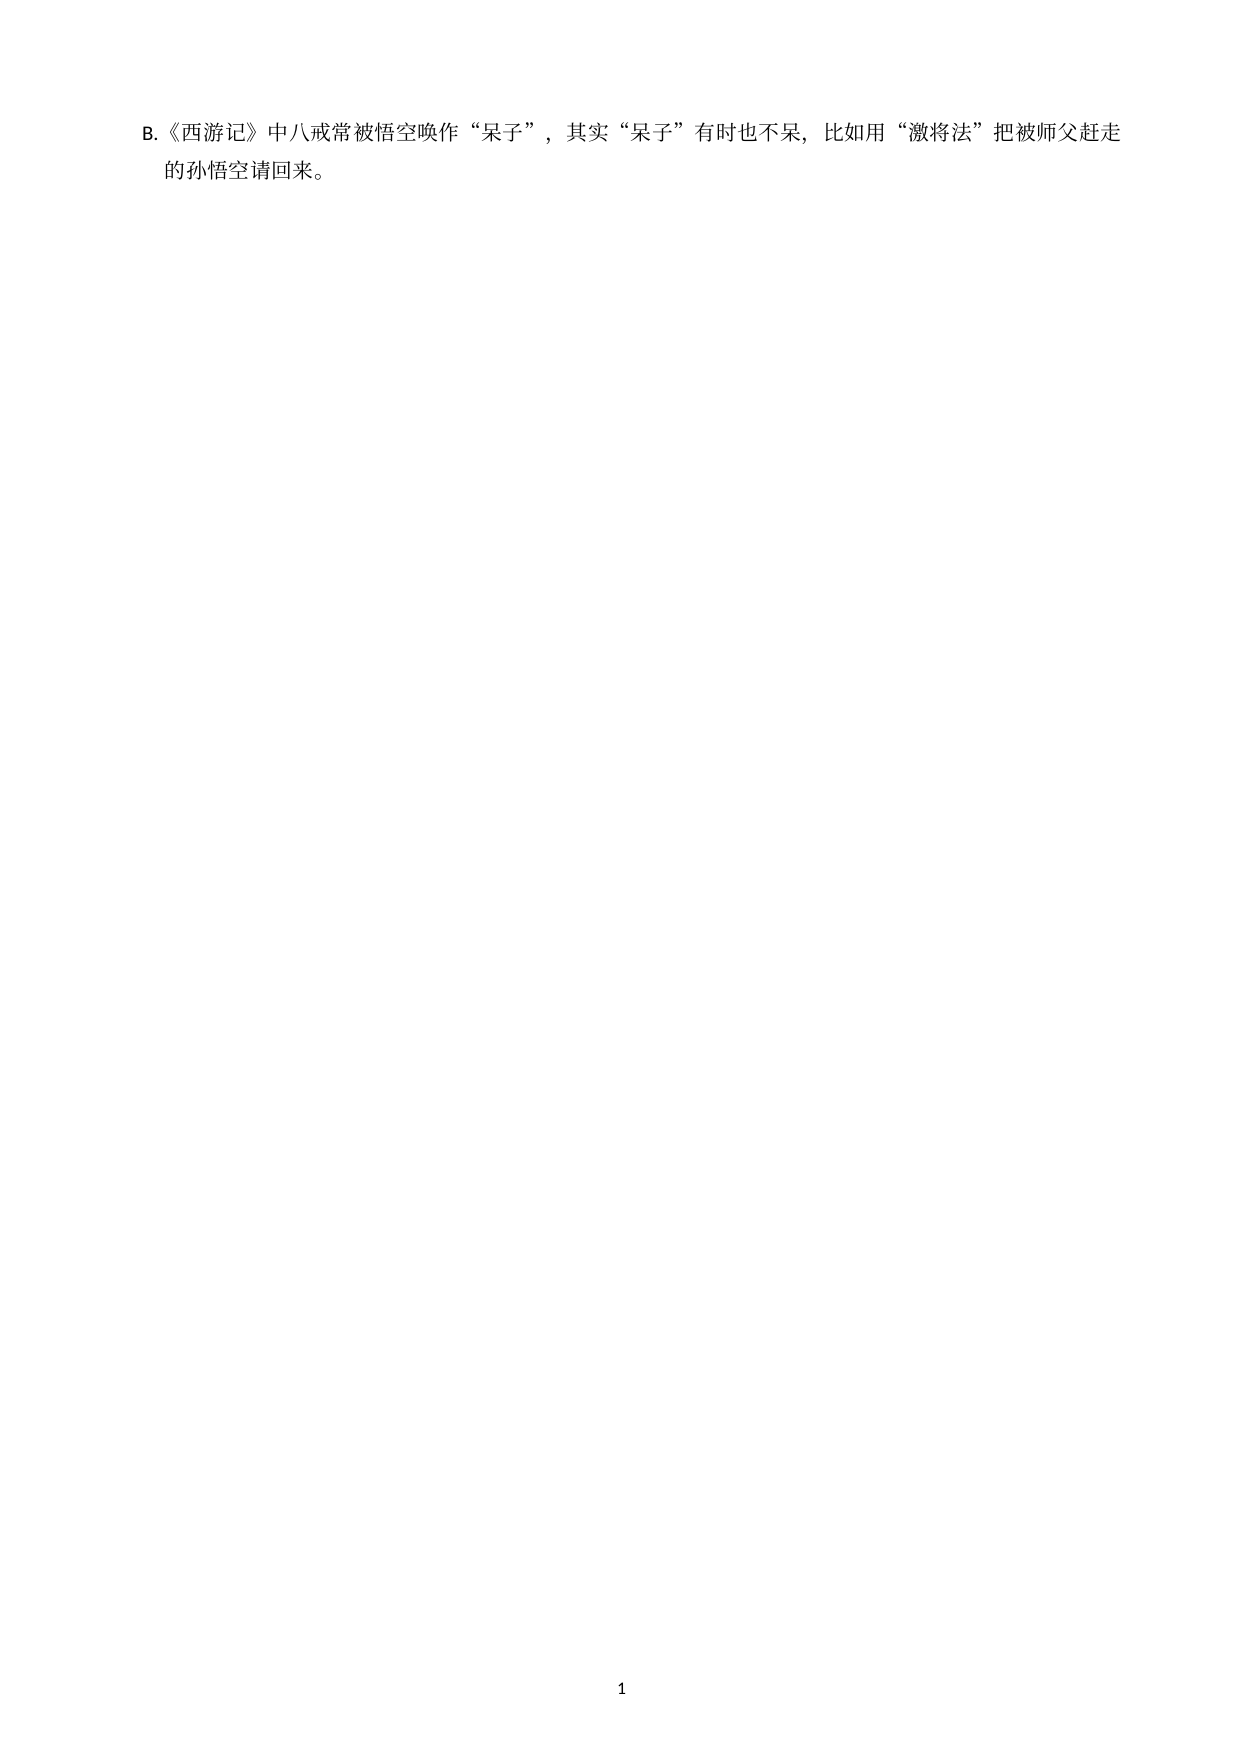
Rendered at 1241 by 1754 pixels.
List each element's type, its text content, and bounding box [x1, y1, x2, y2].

text B.《西游记》中八戒常被悟空唤作“呆子”，其实“呆子”有时也不呆，比如用“激将法”把被师父赶走 的孙悟空请回来。 [142, 117, 1122, 184]
